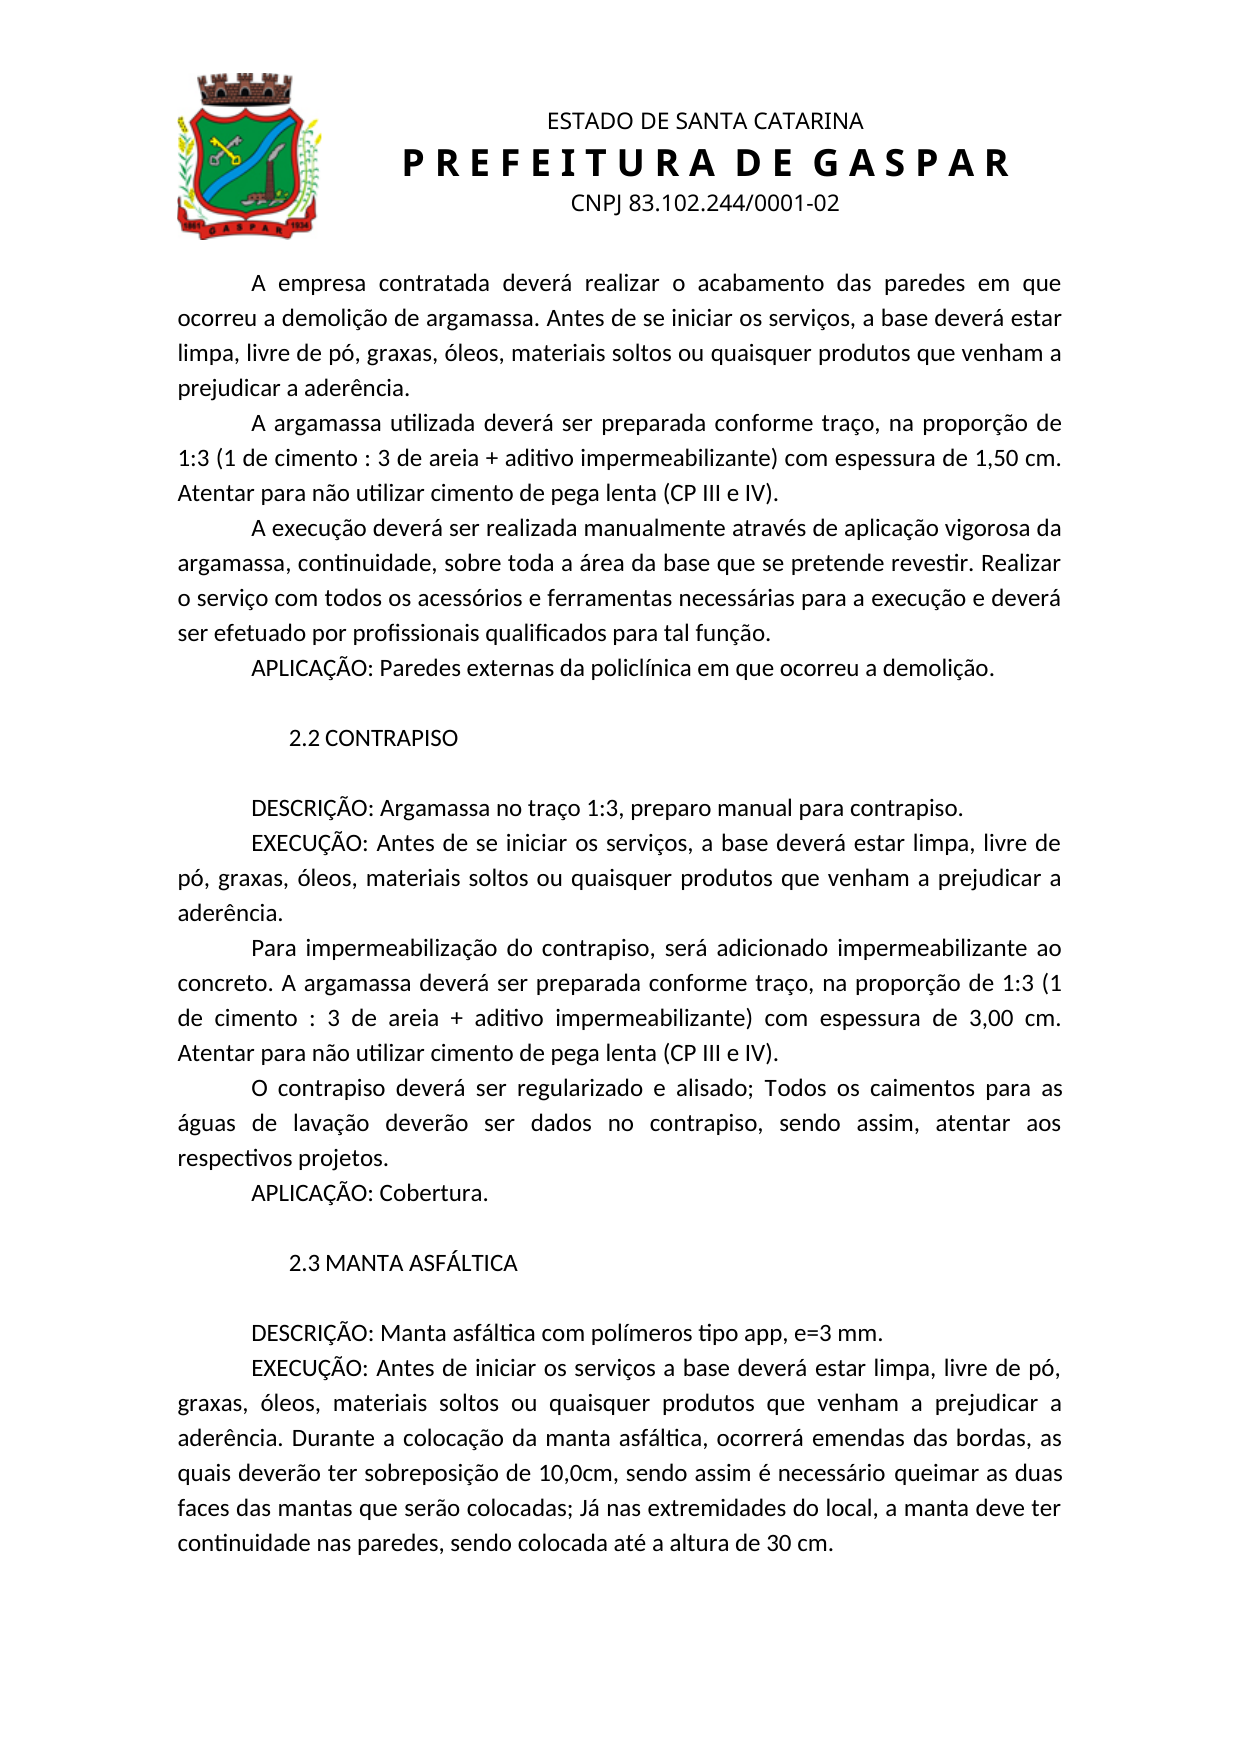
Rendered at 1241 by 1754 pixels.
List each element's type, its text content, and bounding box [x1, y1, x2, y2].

list CONTRAPISO [252, 722, 1063, 753]
list DESCRIÇÃO: Manta asfáltica com polímeros tipo app, e=3 mm. [177, 1317, 1063, 1348]
list DESCRIÇÃO: Argamassa no traço 1:3, preparo manual para contrapiso. [177, 792, 1063, 823]
list EXECUÇÃO: Antes de iniciar os serviços a base deverá estar limpa, livre de pó, graxas, óleos, materiais soltos ou quaisquer produtos que venham a prejudicar a aderência. Durante a colocação da manta asfáltica, ocorrerá emendas das bordas, as quais deverão ter sobreposição de 10,0cm, sendo assim é necessário queimar as duas faces das mantas que serão colocadas; Já nas extremidades do local, a manta deve ter continuidade nas paredes, sendo colocada até a altura de 30 cm. [177, 1352, 1063, 1558]
list MANTA ASFÁLTICA [252, 1247, 1063, 1278]
list APLICAÇÃO: Paredes externas da policlínica em que ocorreu a demolição. [177, 652, 1063, 683]
list A execução deverá ser realizada manualmente através de aplicação vigorosa da argamassa, continuidade, sobre toda a área da base que se pretende revestir. Realizar o serviço com todos os acessórios e ferramentas necessárias para a execução e deverá ser efetuado por profissionais qualificados para tal função. [177, 512, 1063, 648]
list APLICAÇÃO: Cobertura. [177, 1177, 1063, 1208]
list EXECUÇÃO: Antes de se iniciar os serviços, a base deverá estar limpa, livre de pó, graxas, óleos, materiais soltos ou quaisquer produtos que venham a prejudicar a aderência. [177, 827, 1063, 928]
list A argamassa utilizada deverá ser preparada conforme traço, na proporção de 1:3 (1 de cimento : 3 de areia + aditivo impermeabilizante) com espessura de 1,50 cm. Atentar para não utilizar cimento de pega lenta (CP III e IV). [177, 407, 1063, 508]
list A empresa contratada deverá realizar o acabamento das paredes em que ocorreu a demolição de argamassa. Antes de se iniciar os serviços, a base deverá estar limpa, livre de pó, graxas, óleos, materiais soltos ou quaisquer produtos que venham a prejudicar a aderência. [177, 267, 1063, 403]
list O contrapiso deverá ser regularizado e alisado; Todos os caimentos para as águas de lavação deverão ser dados no contrapiso, sendo assim, atentar aos respectivos projetos. [177, 1072, 1063, 1173]
list Para impermeabilização do contrapiso, será adicionado impermeabilizante ao concreto. A argamassa deverá ser preparada conforme traço, na proporção de 1:3 (1 de cimento : 3 de areia + aditivo impermeabilizante) com espessura de 3,00 cm. Atentar para não utilizar cimento de pega lenta (CP III e IV). [177, 932, 1063, 1068]
picture [177, 73, 322, 240]
